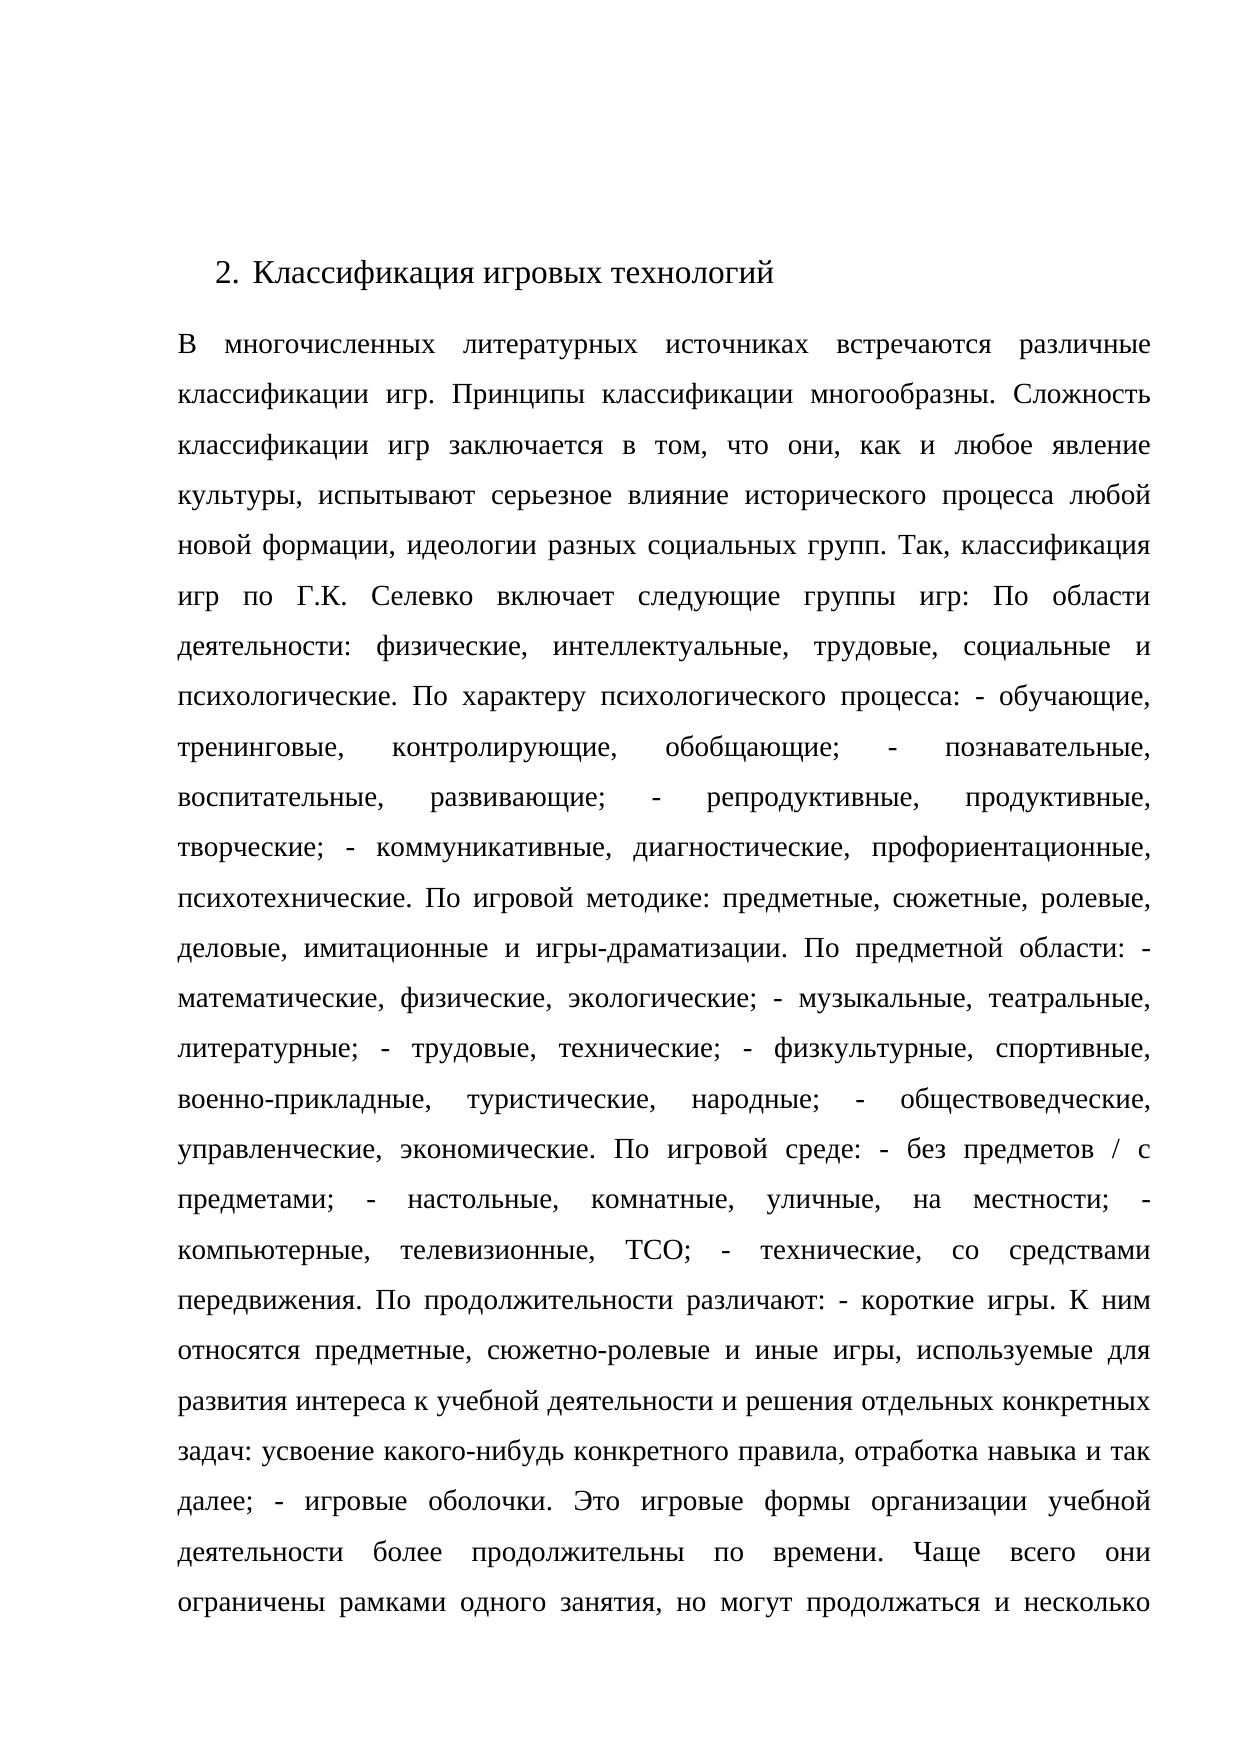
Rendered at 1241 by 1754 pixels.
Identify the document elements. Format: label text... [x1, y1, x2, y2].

list Классификация игровых технологий [215, 252, 1152, 290]
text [177, 326, 1152, 1618]
